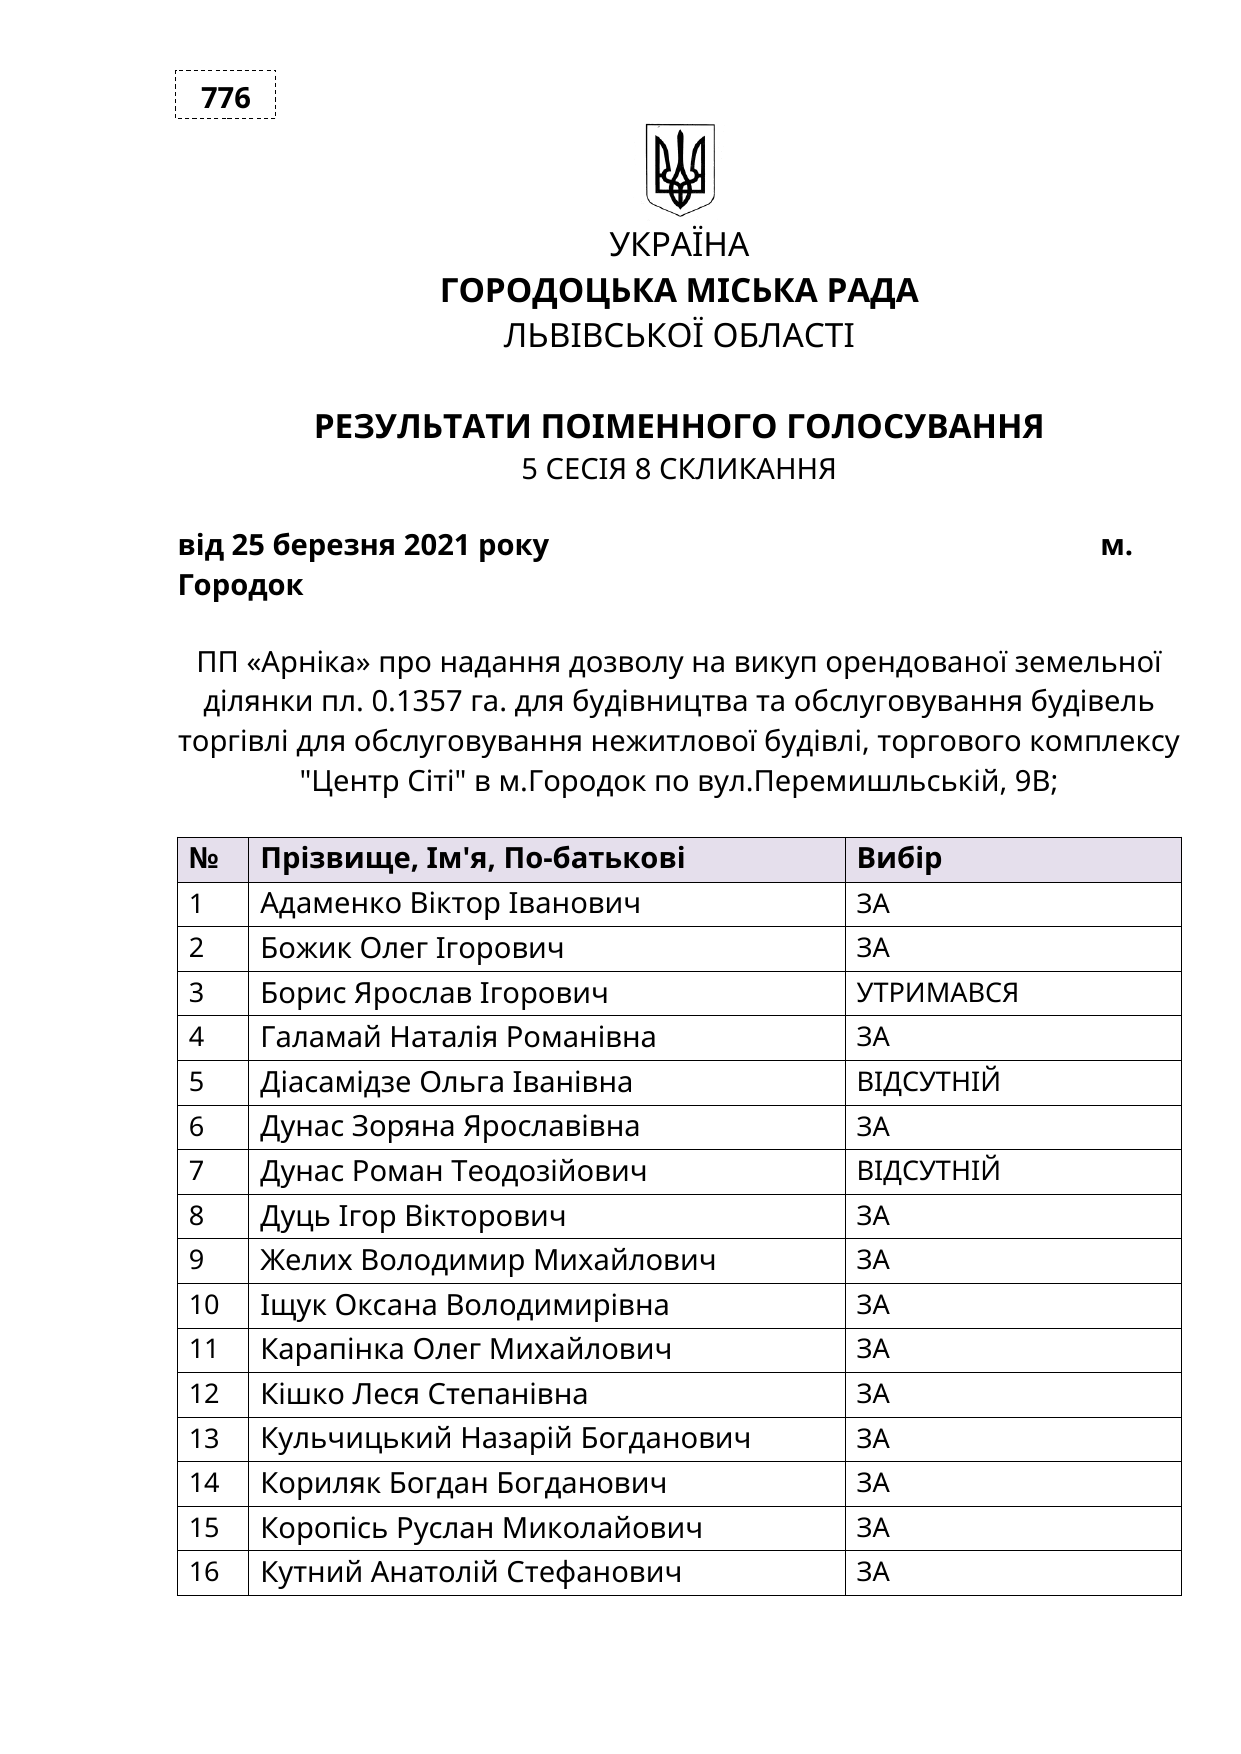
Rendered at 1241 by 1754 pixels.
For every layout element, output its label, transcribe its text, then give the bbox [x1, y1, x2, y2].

table_cell 3 [178, 972, 248, 1015]
table_cell ЗА [846, 1239, 1181, 1283]
table_cell ЗА [846, 1507, 1181, 1550]
table_cell ВІДСУТНІЙ [846, 1150, 1181, 1194]
table_cell Карапінка Олег Михайлович [249, 1329, 845, 1372]
table_cell 7 [178, 1150, 248, 1194]
table_cell Желих Володимир Михайлович [249, 1239, 845, 1283]
text ЛЬВІВСЬКОЇ ОБЛАСТІ [177, 312, 1181, 357]
text УКРАЇНА [177, 221, 1181, 266]
text РЕЗУЛЬТАТИ ПОІМЕННОГО ГОЛОСУВАННЯ [177, 403, 1181, 448]
table_cell 2 [178, 927, 248, 971]
table_cell 8 [178, 1195, 248, 1238]
table_cell ЗА [846, 1329, 1181, 1372]
table_cell Кориляк Богдан Богданович [249, 1462, 845, 1506]
table_cell ЗА [846, 927, 1181, 971]
table_cell ЗА [846, 1016, 1181, 1060]
table_cell 15 [178, 1507, 248, 1550]
text ПП «Арніка» про надання дозволу на викуп орендованої земельної ділянки пл. 0.1357 га. для будівництва та обслуговування будівель торгівлі для обслуговування нежитлової будівлі, торгового комплексу "Центр Сіті" в м.Городок по вул.Перемишльській, 9В; [177, 641, 1181, 800]
text 5 СЕСІЯ 8 СКЛИКАННЯ [177, 448, 1181, 488]
table_cell 16 [178, 1551, 248, 1595]
table_cell УТРИМАВСЯ [846, 972, 1181, 1015]
table_cell ЗА [846, 883, 1181, 926]
table_cell Діасамідзе Ольга Іванівна [249, 1061, 845, 1104]
table_cell 6 [178, 1106, 248, 1149]
table_cell Іщук Оксана Володимирівна [249, 1284, 845, 1327]
table_cell ЗА [846, 1284, 1181, 1327]
table_cell Борис Ярослав Ігорович [249, 972, 845, 1015]
table_cell 5 [178, 1061, 248, 1104]
table_cell 9 [178, 1239, 248, 1283]
table_cell Божик Олег Ігорович [249, 927, 845, 971]
table_cell ЗА [846, 1462, 1181, 1506]
table_cell 10 [178, 1284, 248, 1327]
table_cell Дуць Ігор Вікторович [249, 1195, 845, 1238]
table_cell Дунас Роман Теодозійович [249, 1150, 845, 1194]
table_cell 11 [178, 1329, 248, 1372]
table_cell ВІДСУТНІЙ [846, 1061, 1181, 1104]
table_cell ЗА [846, 1195, 1181, 1238]
table_cell Дунас Зоряна Ярославівна [249, 1106, 845, 1149]
table_cell 12 [178, 1373, 248, 1417]
table_cell ЗА [846, 1551, 1181, 1595]
table_cell ЗА [846, 1106, 1181, 1149]
table_cell 4 [178, 1016, 248, 1060]
table_cell Кішко Леся Степанівна [249, 1373, 845, 1417]
table_cell Кульчицький Назарій Богданович [249, 1418, 845, 1461]
table_cell Адаменко Віктор Іванович [249, 883, 845, 926]
table_cell 14 [178, 1462, 248, 1506]
table_header Прізвище, Ім'я, По-батькові [249, 838, 845, 882]
table_cell ЗА [846, 1373, 1181, 1417]
table_header Вибір [846, 838, 1181, 882]
table_header № [178, 838, 248, 882]
table_cell Коропісь Руслан Миколайович [249, 1507, 845, 1550]
text ГОРОДОЦЬКА МІСЬКА РАДА [177, 266, 1181, 312]
table_cell Галамай Наталія Романівна [249, 1016, 845, 1060]
picture [633, 118, 726, 221]
table_cell 1 [178, 883, 248, 926]
table_cell 13 [178, 1418, 248, 1461]
table_cell ЗА [846, 1418, 1181, 1461]
text від 25 березня 2021 року м. Городок [177, 525, 1181, 604]
table_cell Кутний Анатолій Стефанович [249, 1551, 845, 1595]
